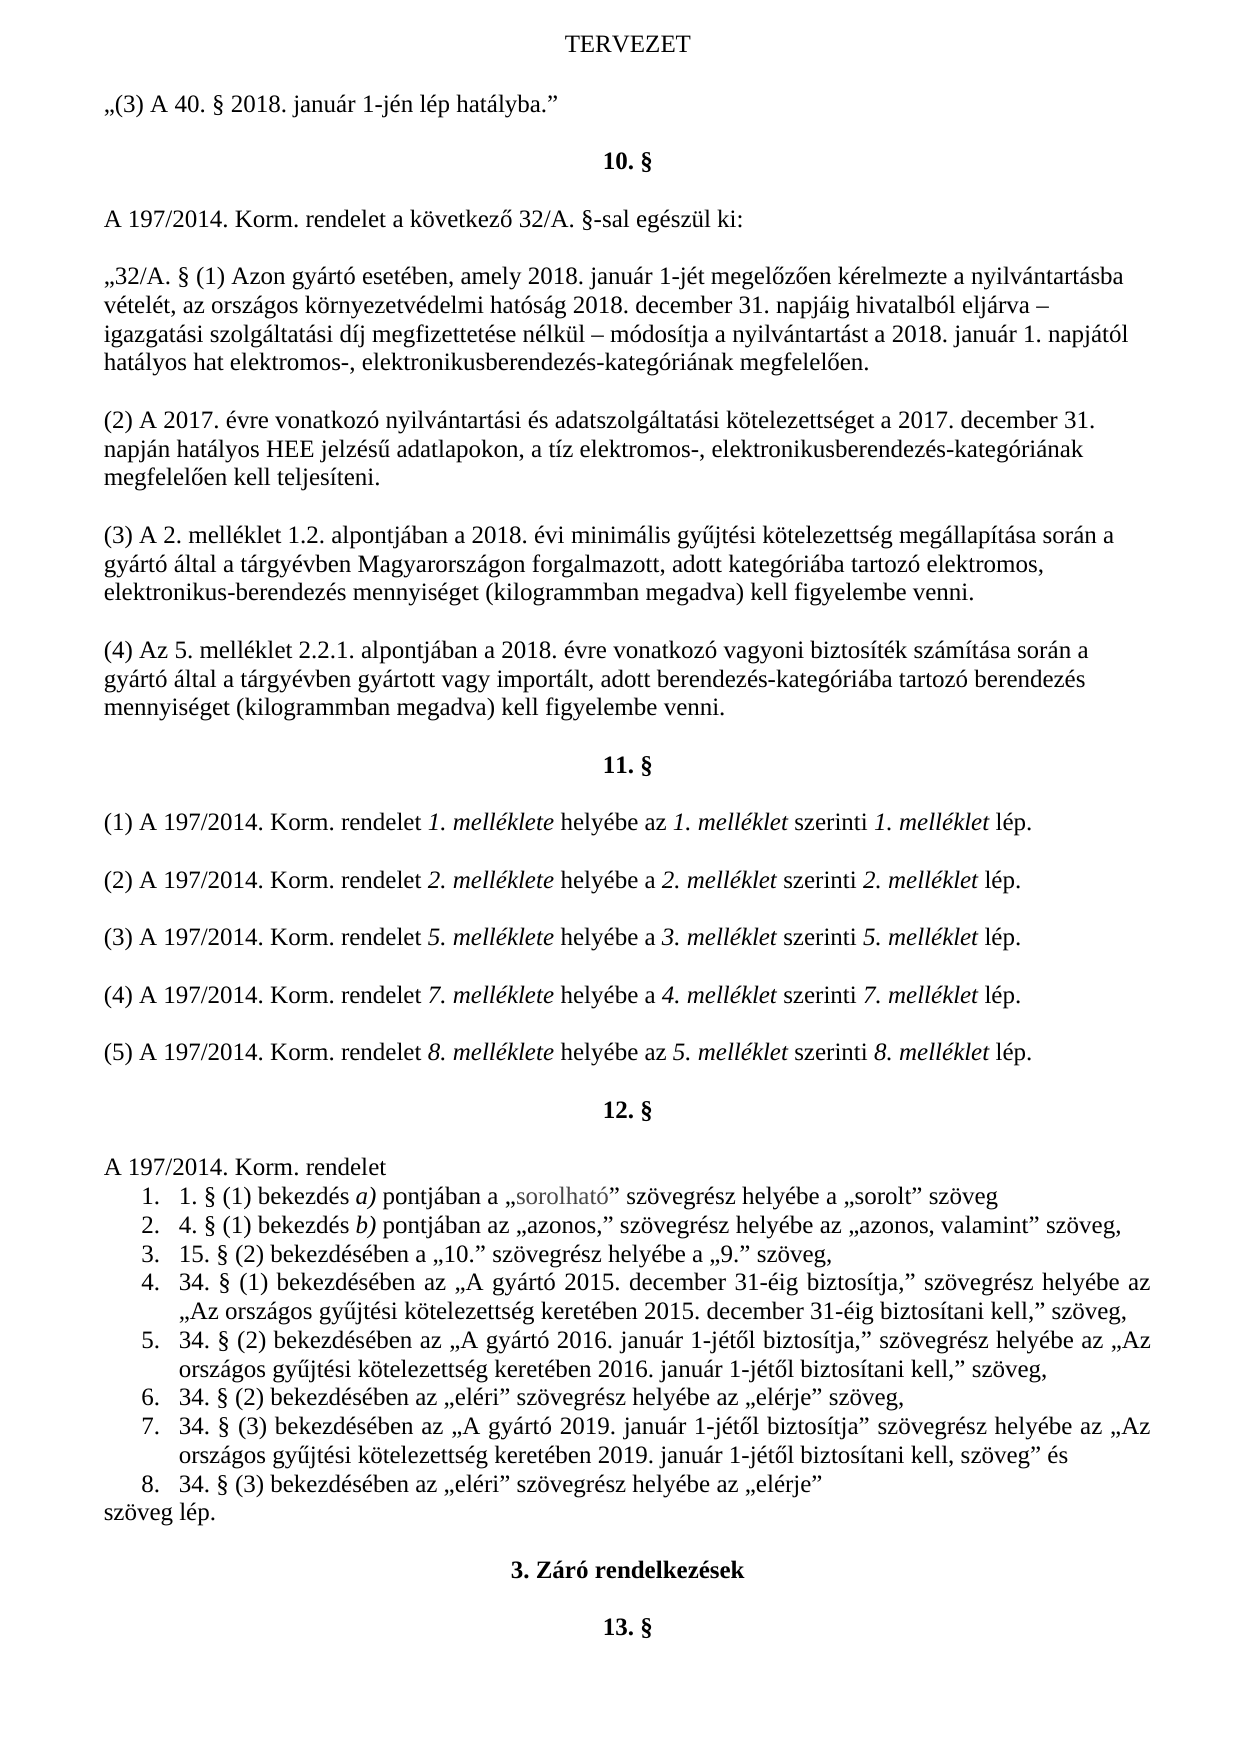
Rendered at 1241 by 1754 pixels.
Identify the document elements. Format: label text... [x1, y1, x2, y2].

list 34. § (2) bekezdésében az „eléri” szövegrész helyébe az „elérje” szöveg, [141, 1382, 1152, 1411]
text 13. § [103, 1612, 1152, 1641]
text A 197/2014. Korm. rendelet a következő 32/A. §-sal egészül ki: [103, 204, 1152, 232]
list 4. § (1) bekezdés b) pontjában az „azonos,” szövegrész helyébe az „azonos, valamint” szöveg, [141, 1210, 1152, 1239]
list 34. § (2) bekezdésében az „A gyártó 2016. január 1-jétől biztosítja,” szövegrész helyébe az „Az országos gyűjtési kötelezettség keretében 2016. január 1-jétől biztosítani kell,” szöveg, [141, 1325, 1152, 1382]
text „(3) A 40. § 2018. január 1-jén lép hatályba.” [103, 89, 1152, 117]
text (2) A 2017. évre vonatkozó nyilvántartási és adatszolgáltatási kötelezettséget a 2017. december 31. napján hatályos HEE jelzésű adatlapokon, a tíz elektromos-, elektronikusberendezés-kategóriának megfelelően kell teljesíteni. [103, 405, 1152, 491]
text 3. Záró rendelkezések [103, 1555, 1152, 1584]
list 15. § (2) bekezdésében a „10.” szövegrész helyébe a „9.” szöveg, [141, 1239, 1152, 1267]
text (2) A 197/2014. Korm. rendelet 2. melléklete helyébe a 2. melléklet szerinti 2. melléklet lép. [103, 865, 1152, 894]
text A 197/2014. Korm. rendelet [103, 1152, 1152, 1181]
text (4) Az 5. melléklet 2.2.1. alpontjában a 2018. évre vonatkozó vagyoni biztosíték számítása során a gyártó által a tárgyévben gyártott vagy importált, adott berendezés-kategóriába tartozó berendezés mennyiséget (kilogrammban megadva) kell figyelembe venni. [103, 635, 1152, 721]
text 12. § [103, 1095, 1152, 1124]
list 34. § (3) bekezdésében az „A gyártó 2019. január 1-jétől biztosítja” szövegrész helyébe az „Az országos gyűjtési kötelezettség keretében 2019. január 1-jétől biztosítani kell, szöveg” és [141, 1411, 1152, 1469]
text (3) A 197/2014. Korm. rendelet 5. melléklete helyébe a 3. melléklet szerinti 5. melléklet lép. [103, 922, 1152, 951]
text (4) A 197/2014. Korm. rendelet 7. melléklete helyébe a 4. melléklet szerinti 7. melléklet lép. [103, 980, 1152, 1009]
text (5) A 197/2014. Korm. rendelet 8. melléklete helyébe az 5. melléklet szerinti 8. melléklet lép. [103, 1037, 1152, 1066]
text 11. § [103, 750, 1152, 779]
list 34. § (1) bekezdésében az „A gyártó 2015. december 31-éig biztosítja,” szövegrész helyébe az „Az országos gyűjtési kötelezettség keretében 2015. december 31-éig biztosítani kell,” szöveg, [141, 1267, 1152, 1325]
text „32/A. § (1) Azon gyártó esetében, amely 2018. január 1-jét megelőzően kérelmezte a nyilvántartásba vételét, az országos környezetvédelmi hatóság 2018. december 31. napjáig hivatalból eljárva – igazgatási szolgáltatási díj megfizettetése nélkül – módosítja a nyilvántartást a 2018. január 1. napjától hatályos hat elektromos-, elektronikusberendezés-kategóriának megfelelően. [103, 261, 1152, 376]
list 34. § (3) bekezdésében az „eléri” szövegrész helyébe az „elérje” [141, 1469, 1152, 1497]
text szöveg lép. [103, 1497, 1152, 1526]
text (3) A 2. melléklet 1.2. alpontjában a 2018. évi minimális gyűjtési kötelezettség megállapítása során a gyártó által a tárgyévben Magyarországon forgalmazott, adott kategóriába tartozó elektromos, elektronikus-berendezés mennyiséget (kilogrammban megadva) kell figyelembe venni. [103, 520, 1152, 606]
list 1. § (1) bekezdés a) pontjában a „sorolható” szövegrész helyébe a „sorolt” szöveg [141, 1181, 1152, 1210]
text (1) A 197/2014. Korm. rendelet 1. melléklete helyébe az 1. melléklet szerinti 1. melléklet lép. [103, 807, 1152, 836]
text 10. § [103, 146, 1152, 175]
